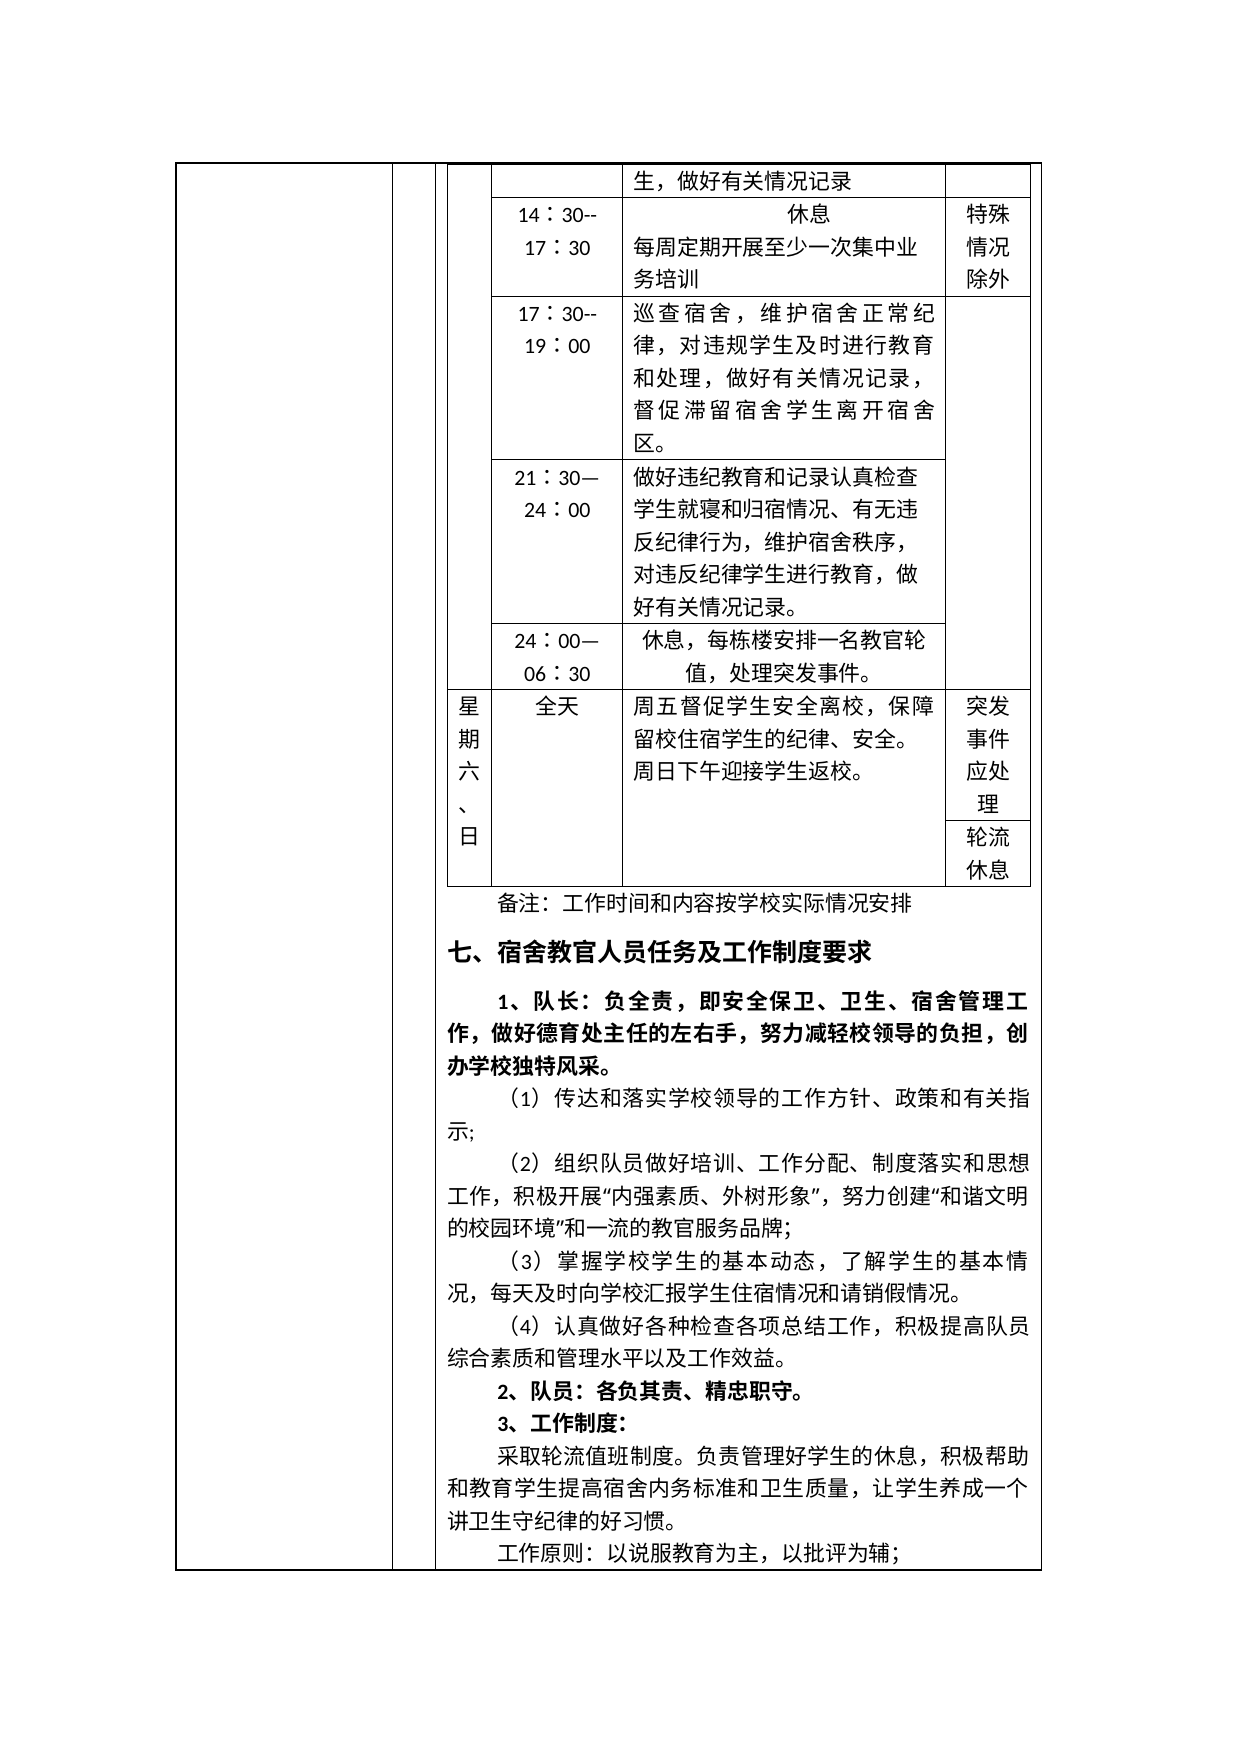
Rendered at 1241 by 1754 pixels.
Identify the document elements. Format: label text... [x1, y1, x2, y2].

table_cell 1 [393, 164, 435, 1569]
table_cell [177, 164, 392, 1569]
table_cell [436, 164, 1041, 1569]
